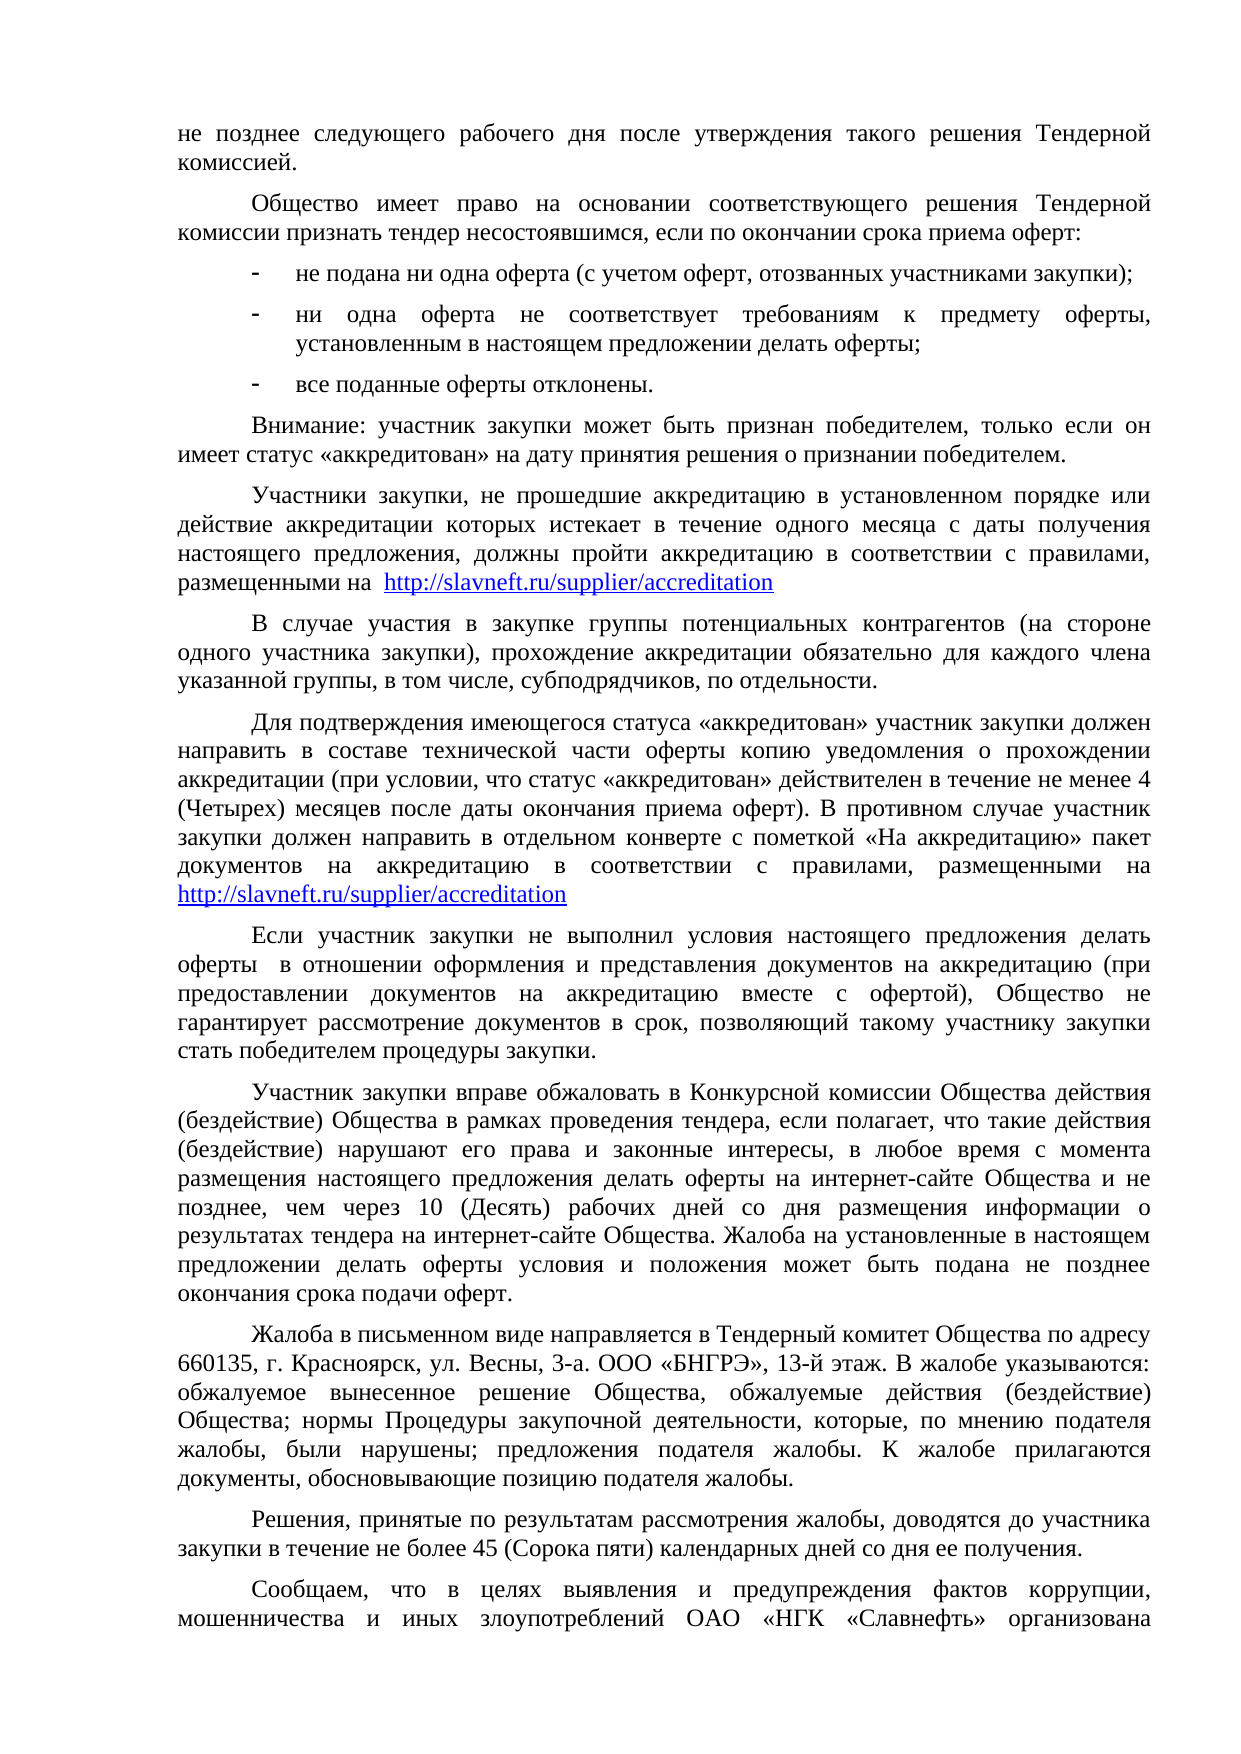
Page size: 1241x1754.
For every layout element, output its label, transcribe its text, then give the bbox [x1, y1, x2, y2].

text Решения, принятые по результатам рассмотрения жалобы, доводятся до участника закупки в течение не более 45 (Сорока пяти) календарных дней со дня ее получения. [177, 1504, 1152, 1562]
list не подана ни одна оферта (с учетом оферт, отозванных участниками закупки); [251, 258, 1152, 287]
text Участник закупки вправе обжаловать в Конкурсной комиссии Общества действия (бездействие) Общества в рамках проведения тендера, если полагает, что такие действия (бездействие) нарушают его права и законные интересы, в любое время с момента размещения настоящего предложения делать оферты на интернет-сайте Общества и не позднее, чем через 10 (Десять) рабочих дней со дня размещения информации о результатах тендера на интернет-сайте Общества. Жалоба на установленные в настоящем предложении делать оферты условия и положения может быть подана не позднее окончания срока подачи оферт. [177, 1077, 1152, 1307]
text Если участник закупки не выполнил условия настоящего предложения делать оферты в отношении оформления и представления документов на аккредитацию (при предоставлении документов на аккредитацию вместе с офертой), Общество не гарантирует рассмотрение документов в срок, позволяющий такому участнику закупки стать победителем процедуры закупки. [177, 921, 1152, 1064]
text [177, 1574, 1152, 1632]
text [177, 118, 1152, 176]
text Жалоба в письменном виде направляется в Тендерный комитет Общества по адресу 660135, г. Красноярск, ул. Весны, 3-а. ООО «БНГРЭ», 13-й этаж. В жалобе указываются: обжалуемое вынесенное решение Общества, обжалуемые действия (бездействие) Общества; нормы Процедуры закупочной деятельности, которые, по мнению подателя жалобы, были нарушены; предложения подателя жалобы. К жалобе прилагаются документы, обосновывающие позицию подателя жалобы. [177, 1319, 1152, 1492]
list все поданные оферты отклонены. [251, 369, 1152, 398]
text Участники закупки, не прошедшие аккредитацию в установленном порядке или действие аккредитации которых истекает в течение одного месяца с даты получения настоящего предложения, должны пройти аккредитацию в соответствии с правилами, размещенными на http://slavneft.ru/supplier/accreditation [177, 481, 1152, 596]
list ни одна оферта не соответствует требованиям к предмету оферты, установленным в настоящем предложении делать оферты; [251, 299, 1152, 357]
text Для подтверждения имеющегося статуса «аккредитован» участник закупки должен направить в составе технической части оферты копию уведомления о прохождении аккредитации (при условии, что статус «аккредитован» действителен в течение не менее 4 (Четырех) месяцев после даты окончания приема оферт). В противном случае участник закупки должен направить в отдельном конверте с пометкой «На аккредитацию» пакет документов на аккредитацию в соответствии с правилами, размещенными на http://slavneft.ru/supplier/accreditation [177, 707, 1152, 908]
text Общество имеет право на основании соответствующего решения Тендерной комиссии признать тендер несостоявшимся, если по окончании срока приема оферт: [177, 188, 1152, 246]
text Внимание: участник закупки может быть признан победителем, только если он имеет статус «аккредитован» на дату принятия решения о признании победителем. [177, 411, 1152, 468]
text В случае участия в закупке группы потенциальных контрагентов (на стороне одного участника закупки), прохождение аккредитации обязательно для каждого члена указанной группы, в том числе, субподрядчиков, по отдельности. [177, 608, 1152, 694]
